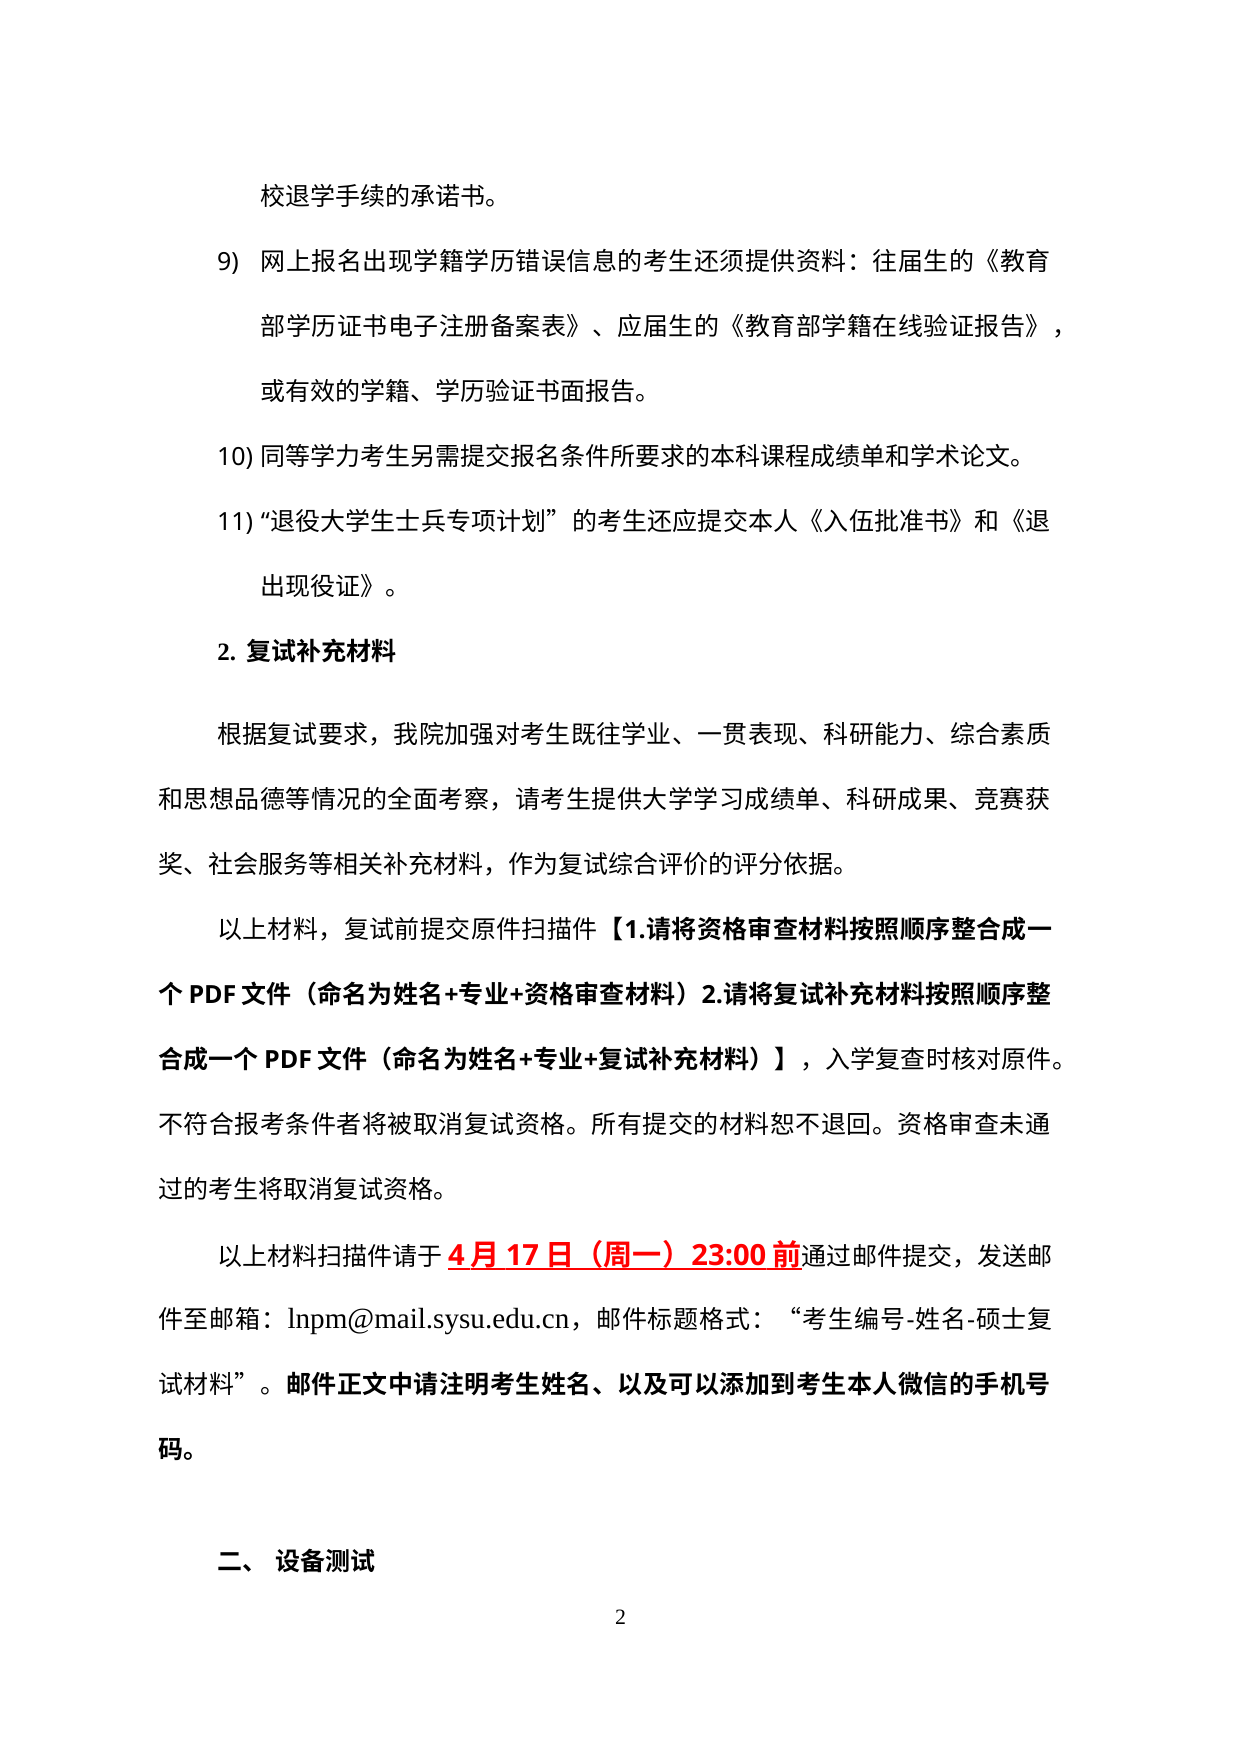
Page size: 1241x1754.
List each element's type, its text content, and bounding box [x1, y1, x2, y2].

list 网上报名出现学籍学历错误信息的考生还须提供资料：往届生的《教育部学历证书电子注册备案表》、应届生的《教育部学籍在线验证报告》，或有效的学籍、学历验证书面报告。 [217, 227, 1053, 422]
list 同等学力考生另需提交报名条件所要求的本科课程成绩单和学术论文。 [217, 422, 1053, 487]
list 以上材料，复试前提交原件扫描件【1.请将资格审查材料按照顺序整合成一个PDF文件（命名为姓名+专业+资格审查材料）2.请将复试补充材料按照顺序整合成一个PDF文件（命名为姓名+专业+复试补充材料）】，入学复查时核对原件。不符合报考条件者将被取消复试资格。所有提交的材料恕不退回。资格审查未通过的考生将取消复试资格。 [158, 895, 1053, 1220]
list 复试补充材料 [217, 617, 1053, 682]
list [217, 162, 1053, 227]
list 以上材料扫描件请于4月17日（周一）23:00前通过邮件提交，发送邮件至邮箱：lnpm@mail.sysu.edu.cn，邮件标题格式：“考生编号-姓名-硕士复试材料”。邮件正文中请注明考生姓名、以及可以添加到考生本人微信的手机号码。 [158, 1220, 1053, 1480]
list 根据复试要求，我院加强对考生既往学业、一贯表现、科研能力、综合素质和思想品德等情况的全面考察，请考生提供大学学习成绩单、科研成果、竞赛获奖、社会服务等相关补充材料，作为复试综合评价的评分依据。 [158, 700, 1053, 895]
list 设备测试 [217, 1527, 1053, 1592]
list “退役大学生士兵专项计划”的考生还应提交本人《入伍批准书》和《退出现役证》。 [217, 487, 1053, 617]
